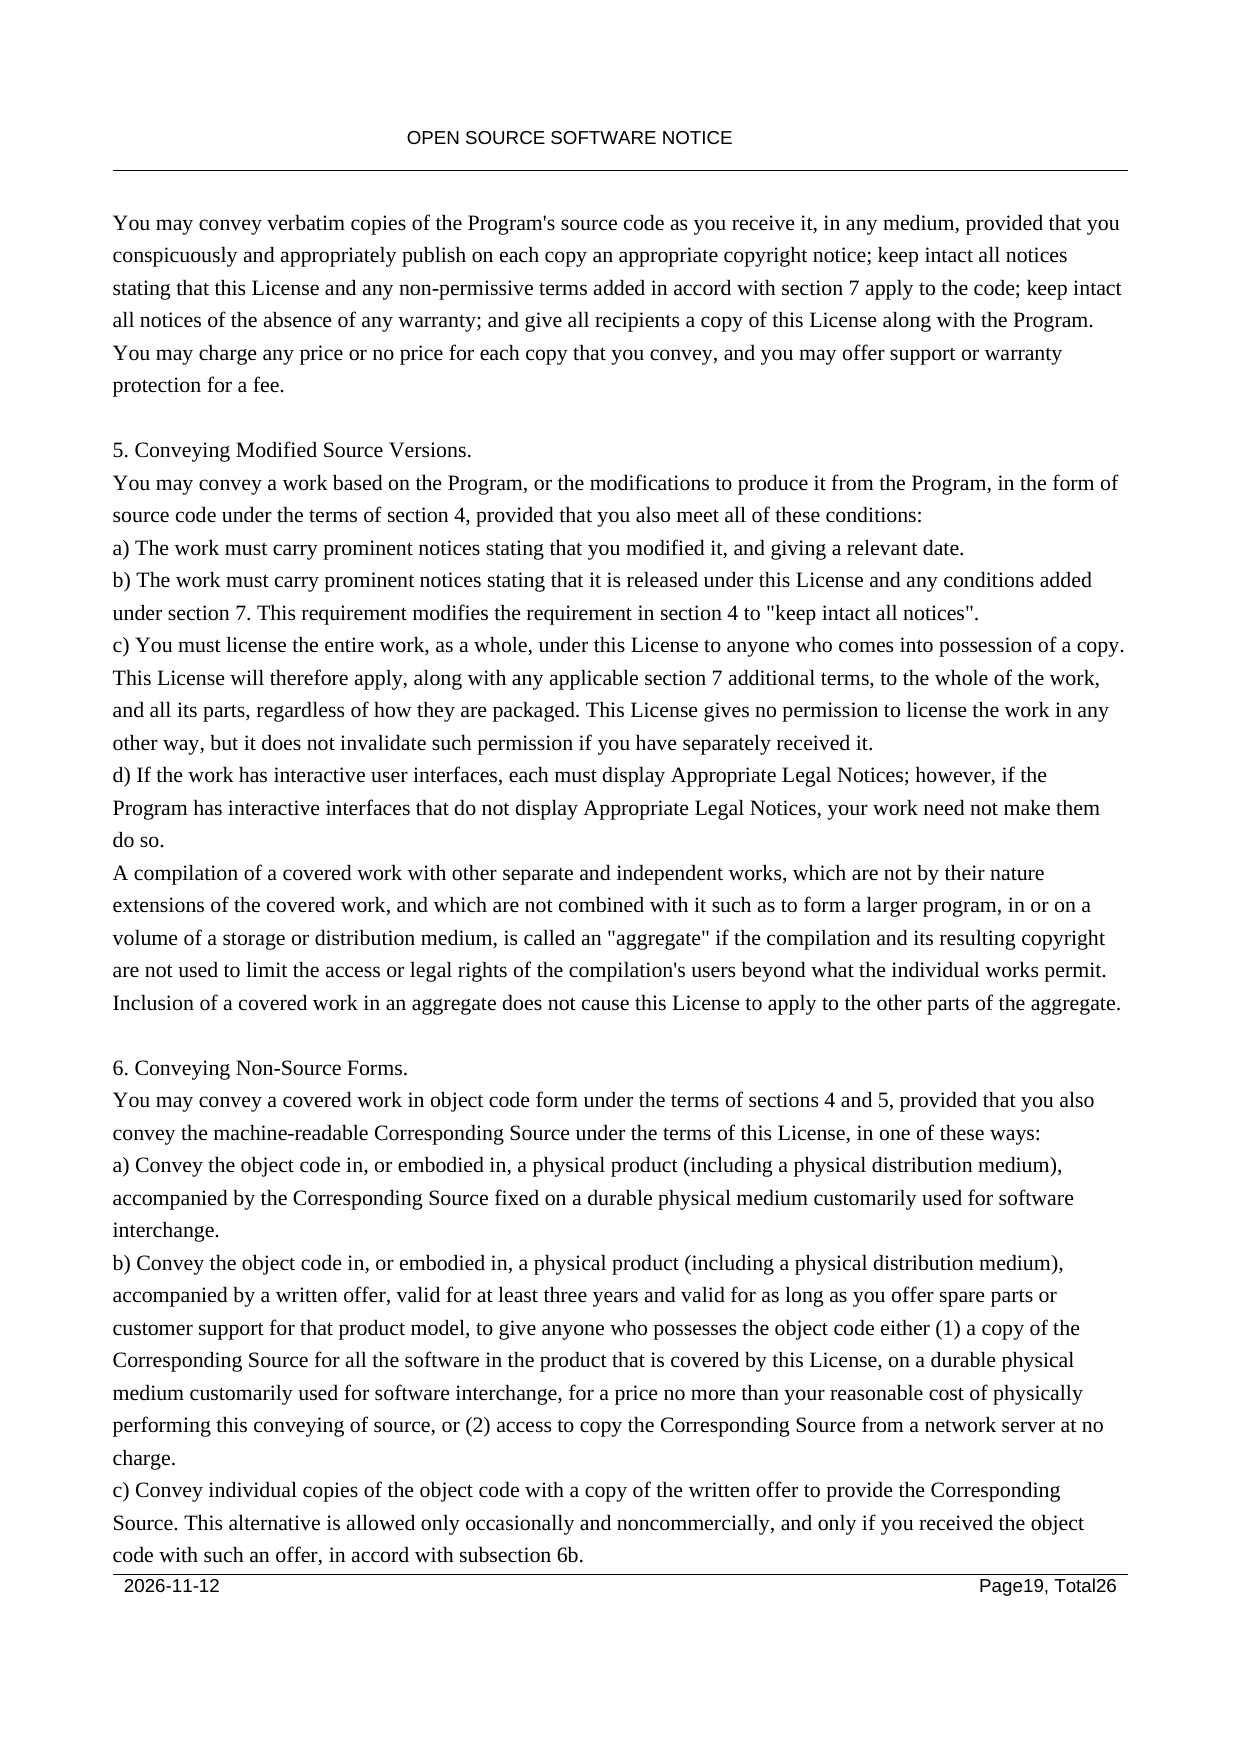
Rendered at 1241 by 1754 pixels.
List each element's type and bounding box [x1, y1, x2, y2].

text [112, 206, 1128, 1571]
